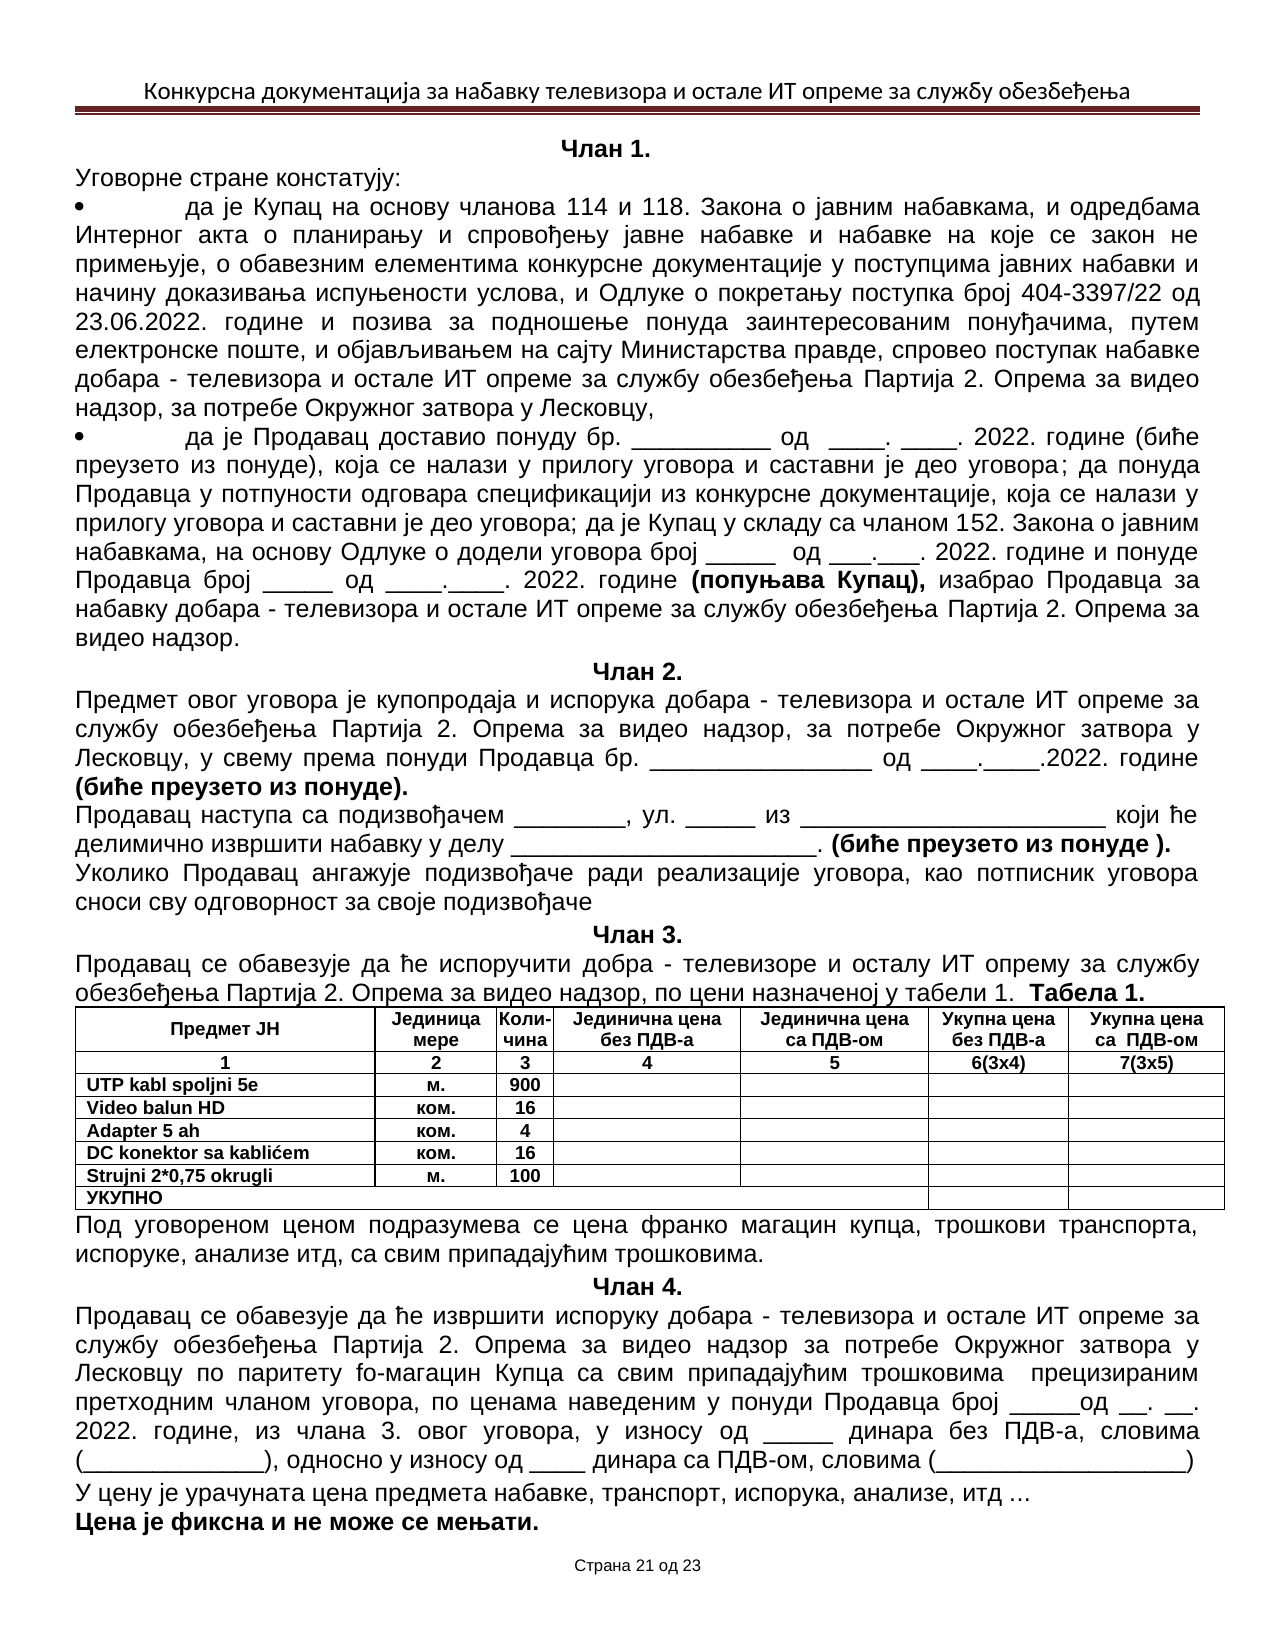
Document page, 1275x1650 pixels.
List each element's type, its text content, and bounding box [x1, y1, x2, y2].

text Члан 4. [75, 1272, 1200, 1301]
table_cell [741, 1119, 928, 1141]
table_cell [554, 1119, 740, 1141]
text Члан 3. [75, 920, 1200, 949]
table_cell Adapter 5 ah [76, 1119, 374, 1141]
table_cell [1069, 1097, 1224, 1118]
table_cell м. [376, 1074, 496, 1096]
table_cell [741, 1142, 928, 1163]
table_cell 2 [376, 1052, 496, 1073]
table_cell Video balun HD [76, 1097, 374, 1118]
table_header Укупна цена без ПДВ-а [929, 1008, 1068, 1051]
text Члан 1. [75, 134, 1136, 163]
table_header Укупна цена са ПДВ-ом [1069, 1008, 1224, 1051]
table_cell 900 [497, 1074, 553, 1096]
table_cell УКУПНО [76, 1187, 928, 1209]
text У цену је урачуната цена предмета набавке, транспорт, испорука, анализе, итд ... [75, 1478, 1200, 1507]
table_cell [1069, 1187, 1224, 1209]
table_cell 1 [76, 1052, 374, 1073]
table_cell ком. [376, 1142, 496, 1163]
list да је Продавац доставио понуду бр. __________ од ____. ____. 2022. године (биће преузето из понуде), која се налази у прилогу уговора и саставни је део уговора; да понуда Продавца у потпуности одговара спецификацији из конкурсне документације, која се налази у прилогу уговора и саставни је део уговора; да је Купац у складу са чланом 152. Закона о јавним набавкама, на основу Одлуке о додели уговора број _____ од ___.___. 2022. године и понуде Продавца број _____ од ____.____. 2022. године (попуњава Купац), изабрао Продавца за набавку добара - телевизора и остале ИТ опреме за службу обезбеђења Партија 2. Опрема за видео надзор. [75, 422, 1200, 652]
text Уговорне стране констатују: [75, 163, 1200, 192]
table_cell [1069, 1165, 1224, 1186]
text Продавац наступа са подизвођачем ________, ул. _____ из ______________________ који ће делимично извршити набавку у делу ______________________. (биће преузето из понуде ). [75, 800, 1200, 858]
table_header Предмет ЈН [76, 1008, 374, 1051]
table_header Јединична цена без ПДВ-а [554, 1008, 740, 1051]
table_header Коли-чина [497, 1008, 553, 1051]
table_cell Strujni 2*0,75 okrugli [76, 1165, 374, 1186]
text Цена је фиксна и не може се мењати. [75, 1507, 1200, 1536]
table_cell UTP kabl spoljni 5e [76, 1074, 374, 1096]
table_header Јединична цена са ПДВ-ом [741, 1008, 928, 1051]
text Под уговореном ценом подразумева се цена франко магацин купца, трошкови транспорта, испоруке, анализе итд, са свим припадајућим трошковима. [75, 1210, 1200, 1267]
table_cell [554, 1097, 740, 1118]
table_cell 5 [741, 1052, 928, 1073]
table_cell 3 [497, 1052, 553, 1073]
table_cell [929, 1187, 1068, 1209]
table_cell DC konektor sa kablićem [76, 1142, 374, 1163]
table_header Јединица мере [376, 1008, 496, 1051]
table_cell [741, 1165, 928, 1186]
table_cell 16 [497, 1097, 553, 1118]
list да је Купац на основу чланова 114 и 118. Закона о јавним набавкама, и одредбама Интерног акта о планирању и спровођењу јавне набавке и набавке на које се закон не примењује, о обавезним елементима конкурсне документације у поступцима јавних набавки и начину доказивања испуњености услова, и Одлуке о покретању поступка број 404-3397/22 од 23.06.2022. године и позива за подношење понуда заинтересованим понуђачима, путем електронске поште, и објављивањем на сајту Министарства правде, спровео поступак набавке добара - телевизора и остале ИТ опреме за службу обезбеђења Партија 2. Опрема за видео надзор, за потребе Окружног затвора у Лесковцу, [75, 192, 1200, 422]
table_cell [554, 1165, 740, 1186]
table_cell [929, 1142, 1068, 1163]
table_cell 100 [497, 1165, 553, 1186]
table_cell [929, 1119, 1068, 1141]
table_cell [929, 1165, 1068, 1186]
text Продавац се обавезује да ће испоручити добра - телевизоре и осталу ИТ опрему за службу обезбеђења Партија 2. Опрема за видео надзор, по цени назначеној у табели 1. Табела 1. [75, 949, 1200, 1006]
table_cell [1069, 1119, 1224, 1141]
table_cell ком. [376, 1097, 496, 1118]
text Уколико Продавац ангажује подизвођаче ради реализације уговора, као потписник уговора сноси сву одговорност за своје подизвођаче [75, 858, 1200, 915]
table_cell 16 [497, 1142, 553, 1163]
table_cell 4 [554, 1052, 740, 1073]
table_cell м. [376, 1165, 496, 1186]
table_cell [929, 1097, 1068, 1118]
text Члан 2. [75, 657, 1200, 685]
text Продавац се обавезује да ће извршити испоруку добара - телевизора и остале ИТ опреме за службу обезбеђења Партија 2. Опрема за видео надзор за потребе Окружног затвора у Лесковцу по паритету fo-магацин Купца са свим припадајућим трошковима прецизираним претходним чланом уговора, по ценама наведеним у понуди Продавца број _____од __. __. 2022. године, из члана 3. овог уговора, у износу од _____ динара без ПДВ-а, словима (_____________), односно у износу од ____ динара са ПДВ-ом, словима (__________________) [75, 1301, 1200, 1473]
table_cell [741, 1074, 928, 1096]
table_cell [741, 1097, 928, 1118]
table_cell 4 [497, 1119, 553, 1141]
text Предмет овог уговора је купопродаја и испорука добара - телевизора и остале ИТ опреме за службу обезбеђења Партија 2. Опрема за видео надзор, за потребе Окружног затвора у Лесковцу, у свему према понуди Продавца бр. ________________ од ____.____.2022. године (биће преузето из понуде). [75, 685, 1200, 800]
table_cell [554, 1142, 740, 1163]
table_cell [1069, 1142, 1224, 1163]
table_cell 7(3х5) [1069, 1052, 1224, 1073]
table_cell [1069, 1074, 1224, 1096]
table_cell [929, 1074, 1068, 1096]
table_cell [554, 1074, 740, 1096]
table_cell ком. [376, 1119, 496, 1141]
table_cell 6(3х4) [929, 1052, 1068, 1073]
